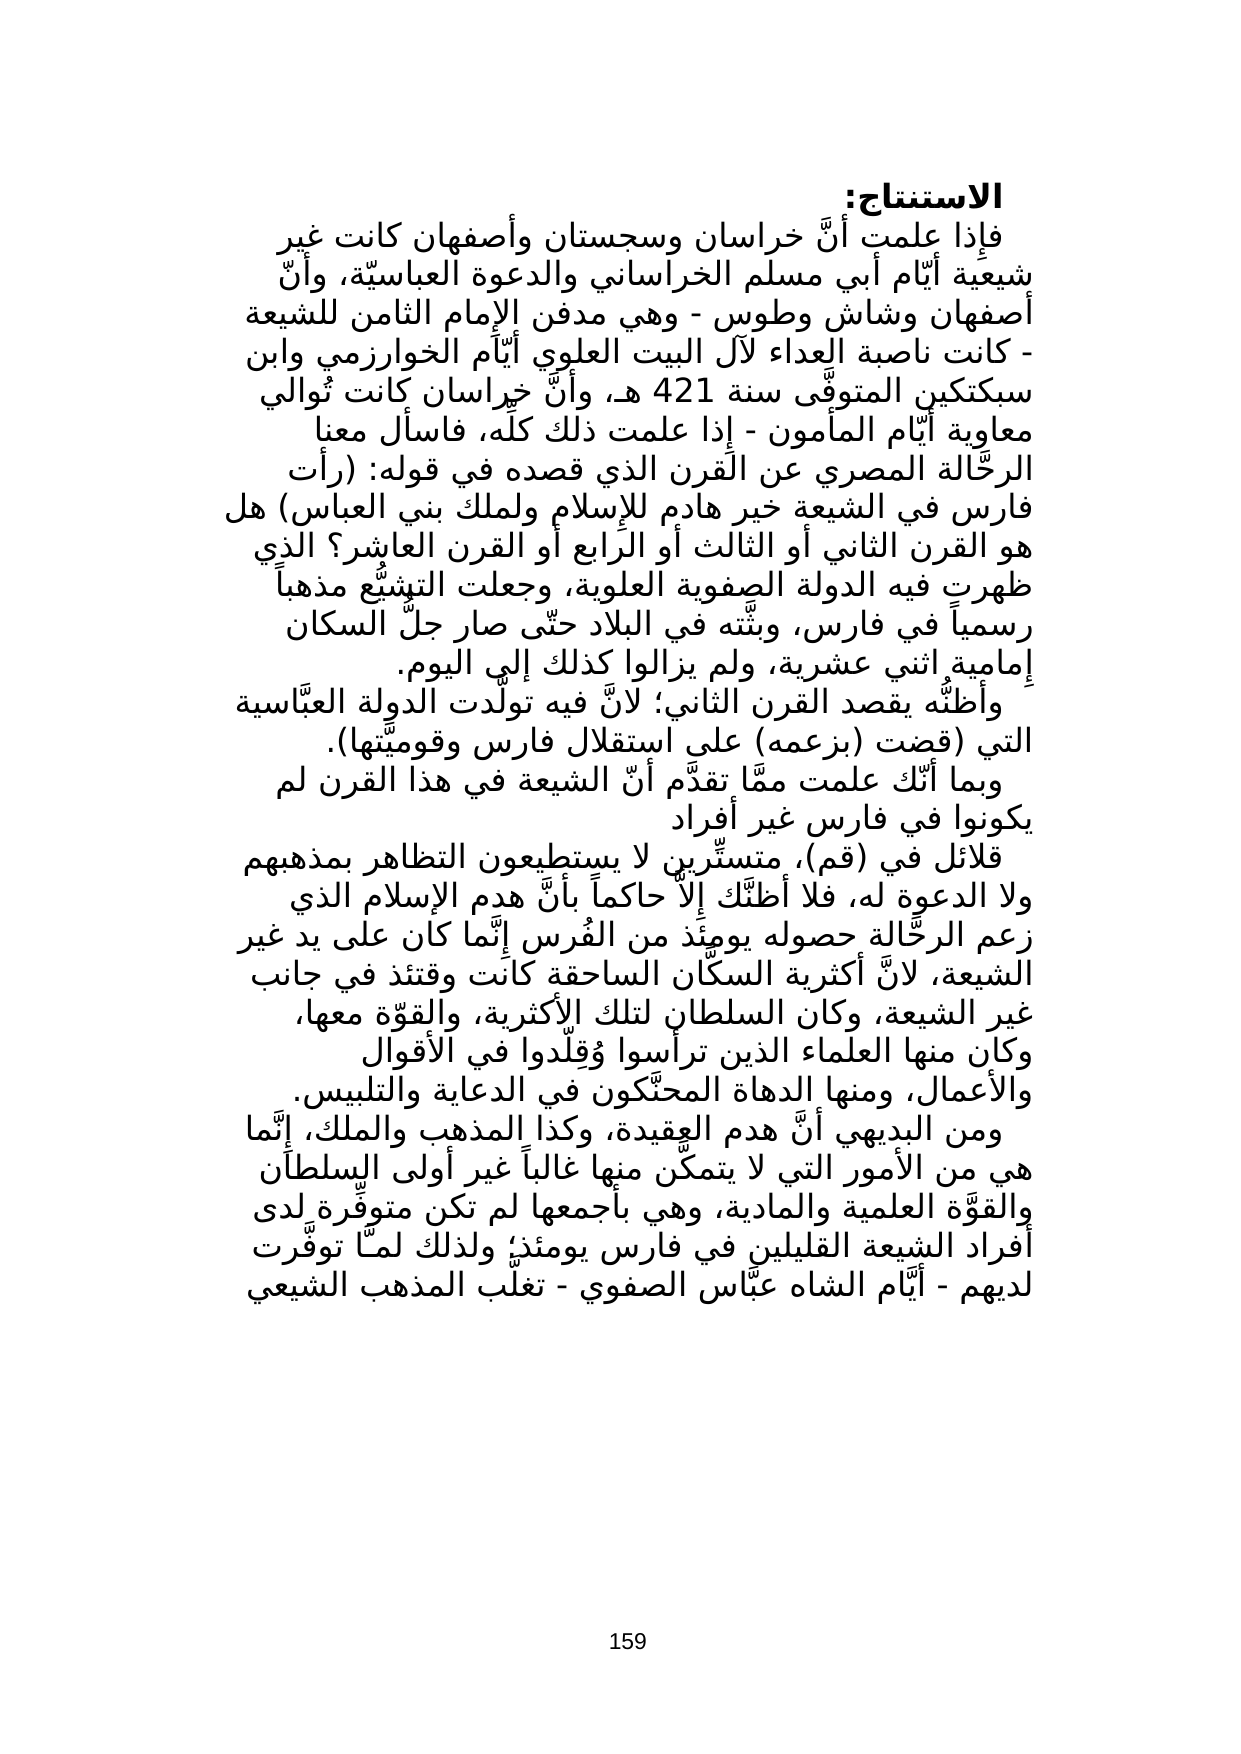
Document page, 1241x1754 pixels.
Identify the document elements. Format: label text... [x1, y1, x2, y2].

text ومن البديهي أنَّ هدم العقيدة، وكذا المذهب والملك، إِنَّما هي من الأمور التي لا يتمكَّن منها غالباً غير أولى السلطان والقوَّة العلمية والمادية، وهي بأجمعها لم تكن متوفِّرة لدى أفراد الشيعة القليلين في فارس يومئذ؛ ولذلك لمـَّا توفَّرت لديهم - أيَّام الشاه عبَّاس الصفوي - تغلَّب المذهب الشيعي [222, 1110, 1033, 1304]
text الاستنتاج: [222, 177, 1033, 216]
text فإِذا علمت أنَّ خراسان وسجستان وأصفهان كانت غير شيعية أيّام أبي مسلم الخراساني والدعوة العباسيّة، وأنّ أصفهان وشاش وطوس - وهي مدفن الإِمام الثامن للشيعة - كانت ناصبة العداء لآل البيت العلوي أيّام الخوارزمي وابن سبكتكين المتوفَّى سنة 421 هـ، وأنَّ خراسان كانت تُوالي معاوية أيّام المأمون - إِذا علمت ذلك كلِّه، فاسأل معنا الرحَّالة المصري عن القرن الذي قصده في قوله: (رأت فارس في الشيعة خير هادم للإِسلام ولملك بني العباس) هل هو القرن الثاني أو الثالث أو الرابع أو القرن العاشر؟ الذي ظهرت فيه الدولة الصفوية العلوية، وجعلت التشيُّع مذهباً رسمياً في فارس، وبثَّته في البلاد حتّى صار جلُّ السكان إِمامية اثني عشرية، ولم يزالوا كذلك إلى اليوم. [222, 216, 1033, 682]
text قلائل في (قم)، متستِّرين لا يستطيعون التظاهر بمذهبهم ولا الدعوة له، فلا أظنَّك إِلاَّ حاكماً بأنَّ هدم الإسلام الذي زعم الرحَّالة حصوله يومئذ من الفُرس إِنَّما كان على يد غير الشيعة، لانَّ أكثرية السكَّان الساحقة كانت وقتئذ في جانب غير الشيعة، وكان السلطان لتلك الأكثرية، والقوّة معها، وكان منها العلماء الذين ترأسوا وُقِلّدوا في الأقوال والأعمال، ومنها الدهاة المحنَّكون في الدعاية والتلبيس. [222, 838, 1033, 1110]
text وبما أنّك علمت ممَّا تقدَّم أنّ الشيعة في هذا القرن لم يكونوا في فارس غير أفراد [222, 760, 1033, 838]
text وأظنُّه يقصد القرن الثاني؛ لانَّ فيه تولَّدت الدولة العبَّاسية التي (قضت (بزعمه) على استقلال فارس وقوميَّتها). [222, 682, 1033, 760]
